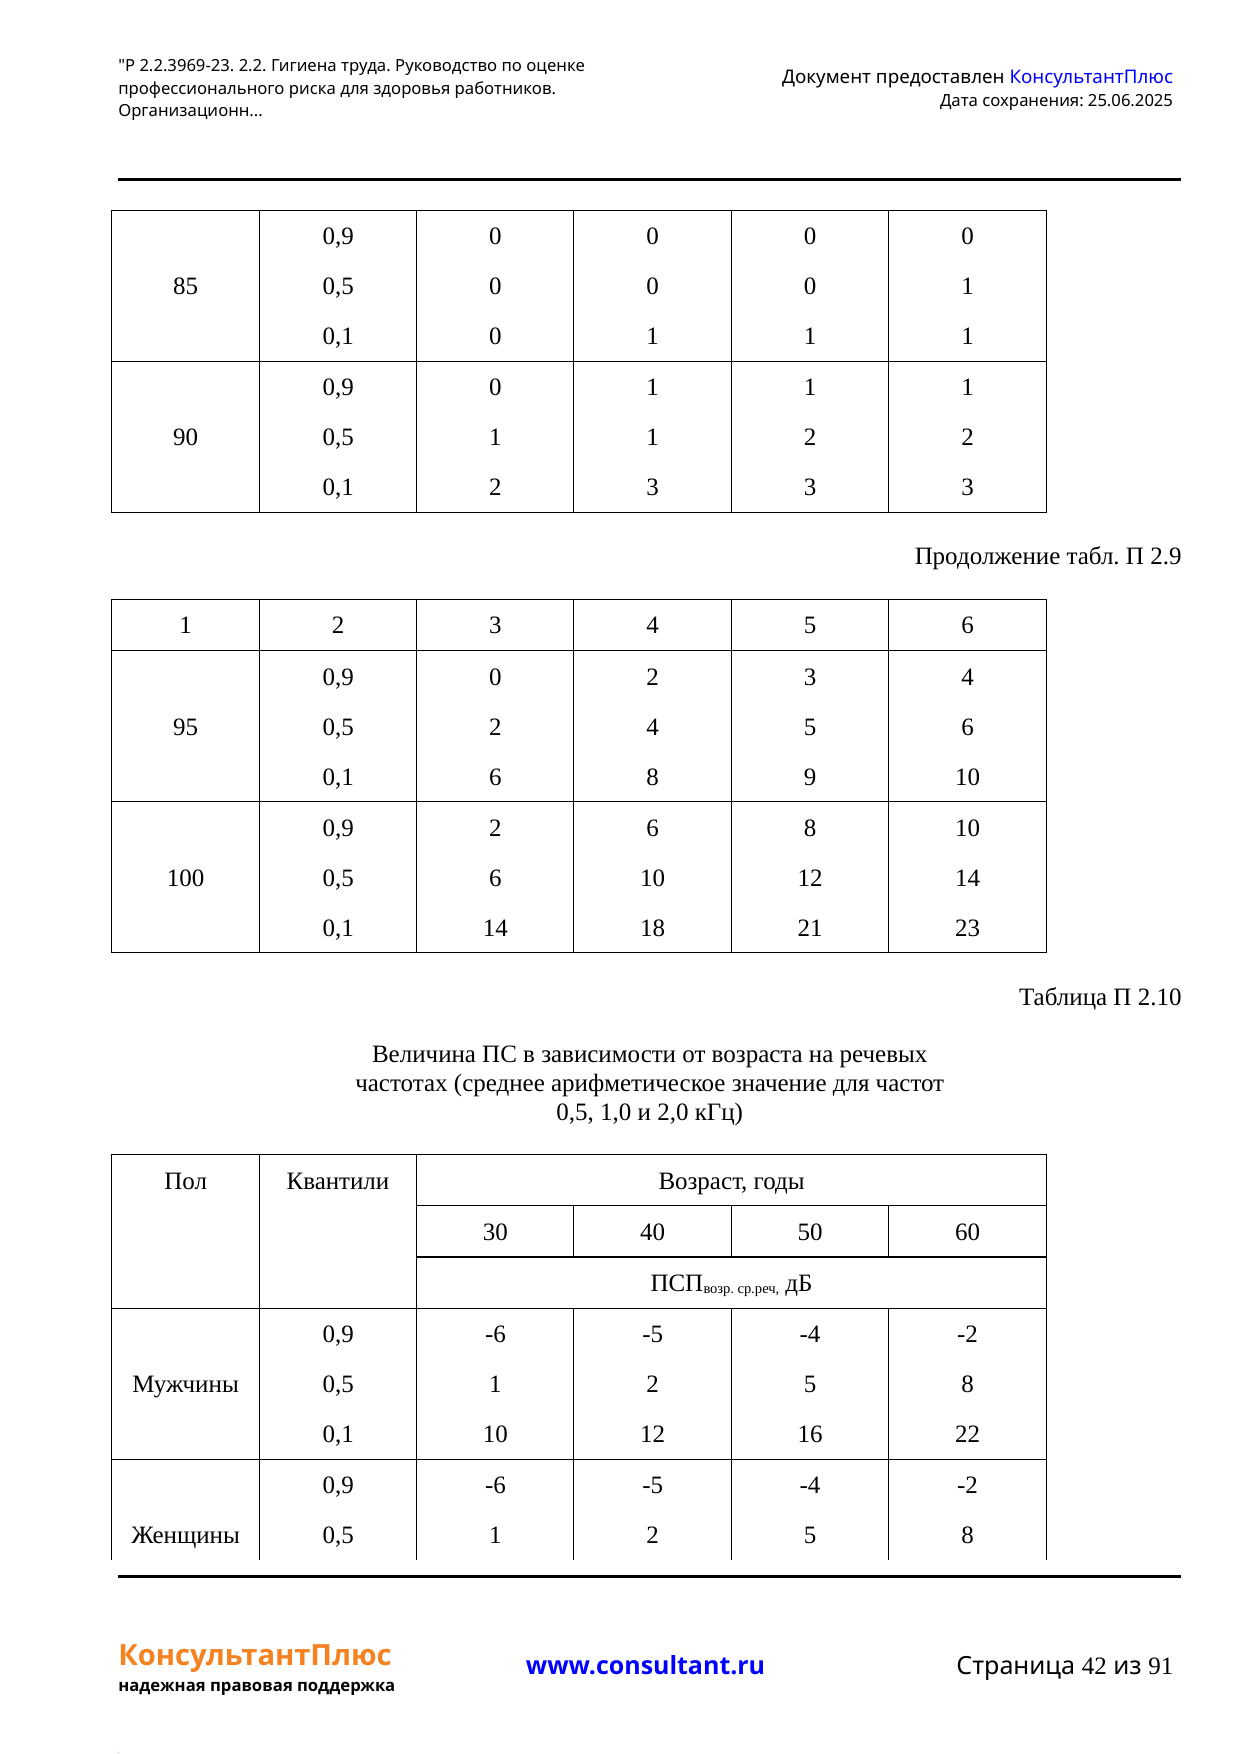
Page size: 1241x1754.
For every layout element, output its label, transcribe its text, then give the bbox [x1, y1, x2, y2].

table_cell 6 [574, 802, 731, 852]
table_cell 4 [574, 701, 731, 751]
table_cell 0,9 [260, 802, 416, 852]
table_cell 22 [889, 1409, 1046, 1458]
table_cell 2 [574, 1510, 731, 1559]
table_header 6 [889, 600, 1046, 650]
table_cell 1 [574, 412, 731, 462]
table_cell 10 [889, 802, 1046, 852]
table_header 4 [574, 600, 731, 650]
table_cell 0,1 [260, 1409, 416, 1458]
table_cell 21 [732, 902, 888, 952]
table_cell Женщины [112, 1510, 259, 1559]
table_cell 14 [417, 902, 573, 952]
table_cell 23 [889, 902, 1046, 952]
table_cell 1 [574, 362, 731, 412]
table_cell -6 [417, 1460, 573, 1509]
table_cell Мужчины [112, 1359, 259, 1408]
table_cell 0,9 [260, 1460, 416, 1509]
table_cell 14 [889, 852, 1046, 902]
table_cell -5 [574, 1460, 731, 1509]
table_cell 3 [889, 462, 1046, 512]
table_cell [112, 651, 259, 701]
table_header 5 [732, 600, 888, 650]
table_cell 0,1 [260, 462, 416, 512]
table_cell 0,5 [260, 1359, 416, 1408]
table_cell 0,9 [260, 651, 416, 701]
table_cell [112, 902, 259, 952]
table_cell 2 [574, 651, 731, 701]
table_cell 8 [889, 1510, 1046, 1559]
table_cell ПСПвозр. ср.реч, дБ [417, 1258, 1046, 1307]
table_cell 0 [417, 362, 573, 412]
table_cell 0 [574, 211, 731, 261]
table_header 1 [112, 600, 259, 650]
table_cell 1 [889, 311, 1046, 361]
table_cell -2 [889, 1460, 1046, 1509]
table_cell 6 [889, 701, 1046, 751]
table_cell 3 [574, 462, 731, 512]
table_cell 0,1 [260, 751, 416, 801]
table_header Квантили [260, 1155, 416, 1307]
table_cell 16 [732, 1409, 888, 1458]
table_cell 2 [574, 1359, 731, 1408]
table_cell [112, 362, 259, 412]
table_cell 0 [417, 311, 573, 361]
table_cell [112, 462, 259, 512]
table_cell 10 [574, 852, 731, 902]
table_cell 5 [732, 701, 888, 751]
table_cell [112, 1309, 259, 1358]
table_header Пол [112, 1155, 259, 1307]
text частотах (среднее арифметическое значение для частот [118, 1068, 1181, 1097]
table_cell 12 [574, 1409, 731, 1458]
table_cell 0,9 [260, 211, 416, 261]
table_cell 10 [889, 751, 1046, 801]
table_cell 1 [417, 1510, 573, 1559]
table_cell 12 [732, 852, 888, 902]
table_cell 4 [889, 651, 1046, 701]
table_cell 0,1 [260, 311, 416, 361]
table_cell 18 [574, 902, 731, 952]
table_cell 6 [417, 852, 573, 902]
table_cell 0,5 [260, 412, 416, 462]
table_cell 9 [732, 751, 888, 801]
table_cell [112, 311, 259, 361]
table_cell 1 [417, 412, 573, 462]
table_cell 40 [574, 1206, 731, 1256]
table_cell 95 [112, 701, 259, 751]
table_cell 0 [417, 261, 573, 311]
table_cell -4 [732, 1460, 888, 1509]
table_cell [112, 211, 259, 261]
text Величина ПС в зависимости от возраста на речевых [118, 1039, 1181, 1068]
table_cell 0 [732, 211, 888, 261]
table_cell 2 [732, 412, 888, 462]
table_cell 85 [112, 261, 259, 311]
table_cell -2 [889, 1309, 1046, 1358]
text Продолжение табл. П 2.9 [118, 541, 1181, 570]
table_cell 30 [417, 1206, 573, 1256]
table_cell [112, 1409, 259, 1458]
table_cell [112, 1460, 259, 1509]
table_cell 0,9 [260, 362, 416, 412]
table_cell 0,9 [260, 1309, 416, 1358]
table_cell 1 [889, 261, 1046, 311]
table_cell -6 [417, 1309, 573, 1358]
table_cell 6 [417, 751, 573, 801]
table_cell 0,5 [260, 261, 416, 311]
table_cell 90 [112, 412, 259, 462]
table_cell 100 [112, 852, 259, 902]
table_cell 0,5 [260, 1510, 416, 1559]
table_cell 5 [732, 1510, 888, 1559]
table_cell [112, 802, 259, 852]
table_cell 2 [417, 701, 573, 751]
table_cell 0 [417, 651, 573, 701]
table_header 3 [417, 600, 573, 650]
table_cell 2 [417, 462, 573, 512]
table_cell 0 [574, 261, 731, 311]
table_cell -5 [574, 1309, 731, 1358]
table_cell 0,5 [260, 701, 416, 751]
table_cell 3 [732, 651, 888, 701]
table_cell 8 [732, 802, 888, 852]
table_cell -4 [732, 1309, 888, 1358]
table_cell 0,1 [260, 902, 416, 952]
table_cell 60 [889, 1206, 1046, 1256]
table_cell 3 [732, 462, 888, 512]
text Таблица П 2.10 [118, 982, 1181, 1011]
table_cell 50 [732, 1206, 888, 1256]
table_cell 8 [889, 1359, 1046, 1408]
table_cell 1 [889, 362, 1046, 412]
table_cell 5 [732, 1359, 888, 1408]
table_cell 0 [889, 211, 1046, 261]
table_cell 2 [889, 412, 1046, 462]
table_cell 1 [732, 311, 888, 361]
table_cell 1 [574, 311, 731, 361]
text 0,5, 1,0 и 2,0 кГц) [118, 1097, 1181, 1126]
table_cell 10 [417, 1409, 573, 1458]
table_cell 1 [417, 1359, 573, 1408]
table_header 2 [260, 600, 416, 650]
table_cell 0,5 [260, 852, 416, 902]
table_cell 0 [732, 261, 888, 311]
table_cell 0 [417, 211, 573, 261]
table_cell 8 [574, 751, 731, 801]
table_cell [112, 751, 259, 801]
table_cell 2 [417, 802, 573, 852]
table_cell 1 [732, 362, 888, 412]
table_header Возраст, годы [417, 1155, 1046, 1205]
